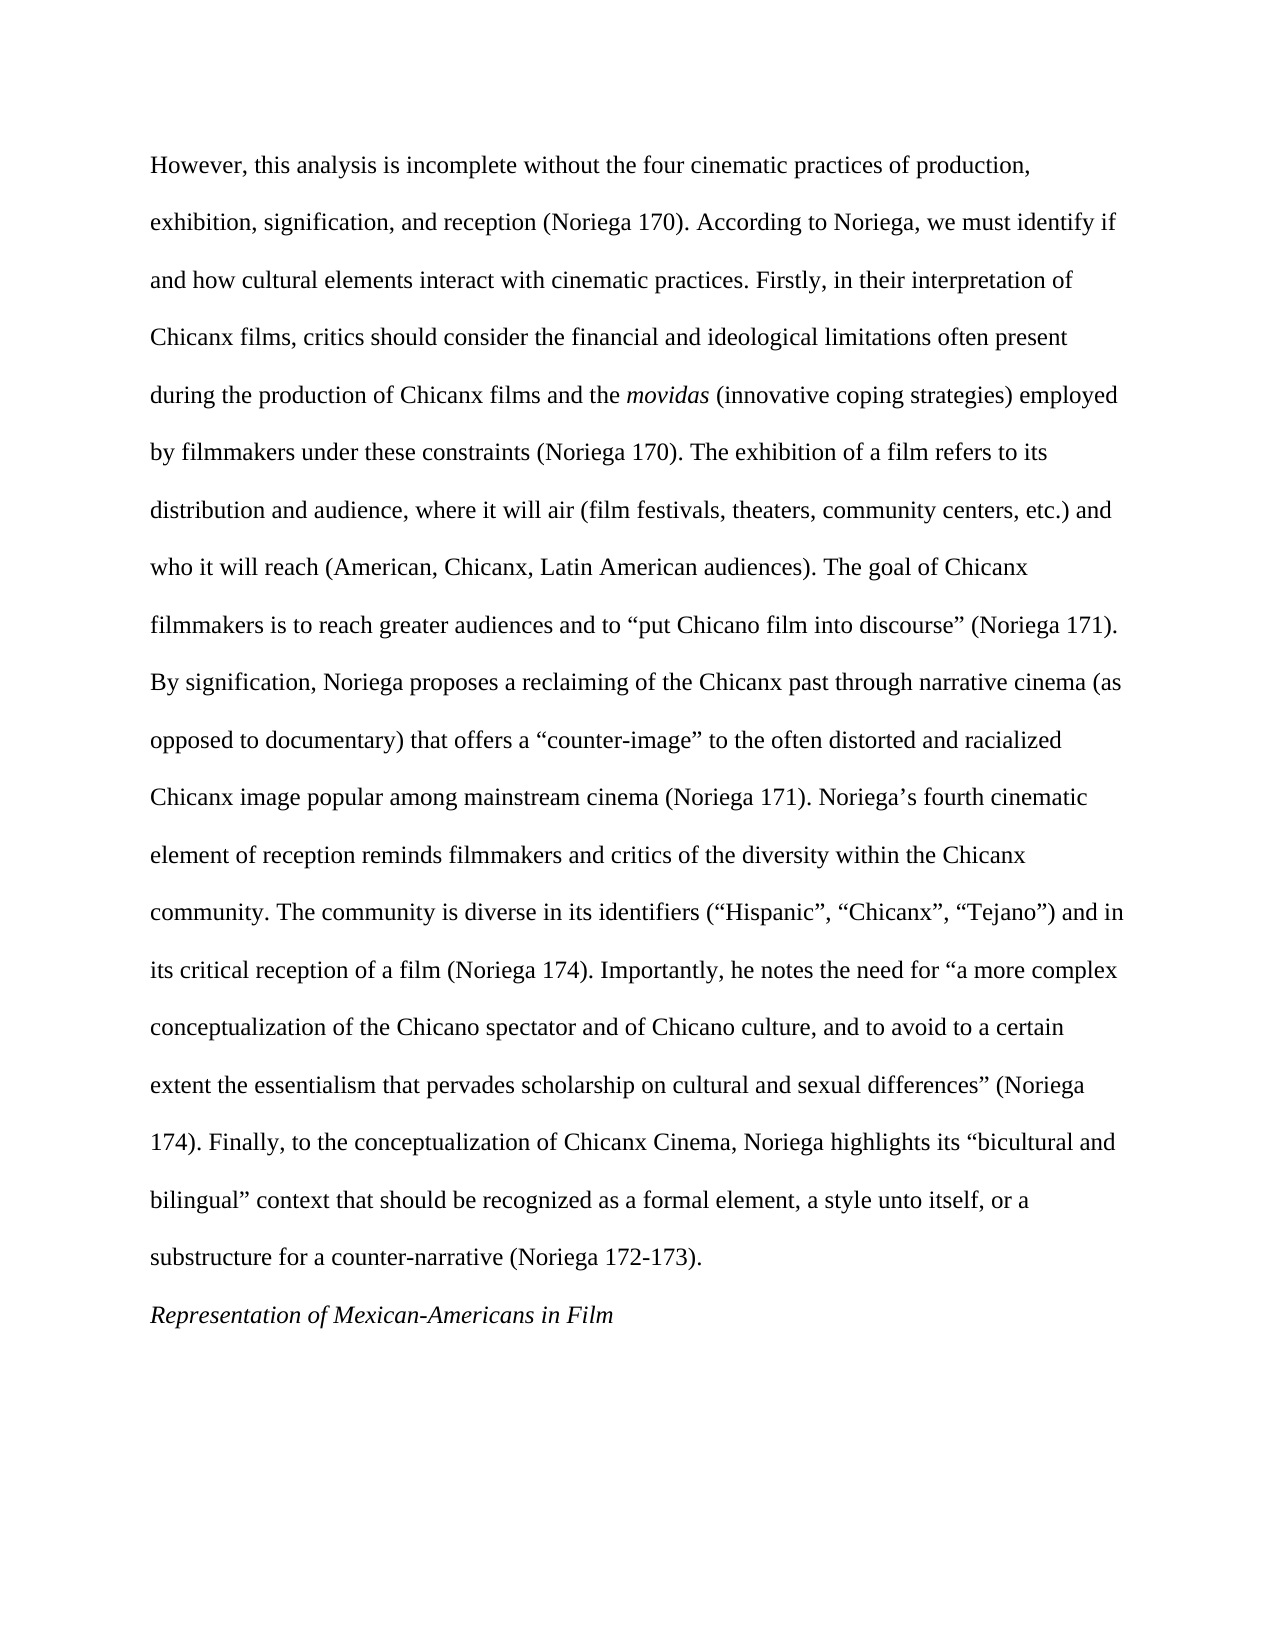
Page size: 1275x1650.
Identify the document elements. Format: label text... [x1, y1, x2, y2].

subtitle Representation of Mexican-Americans in Film [150, 1300, 1125, 1329]
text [150, 150, 1125, 1271]
